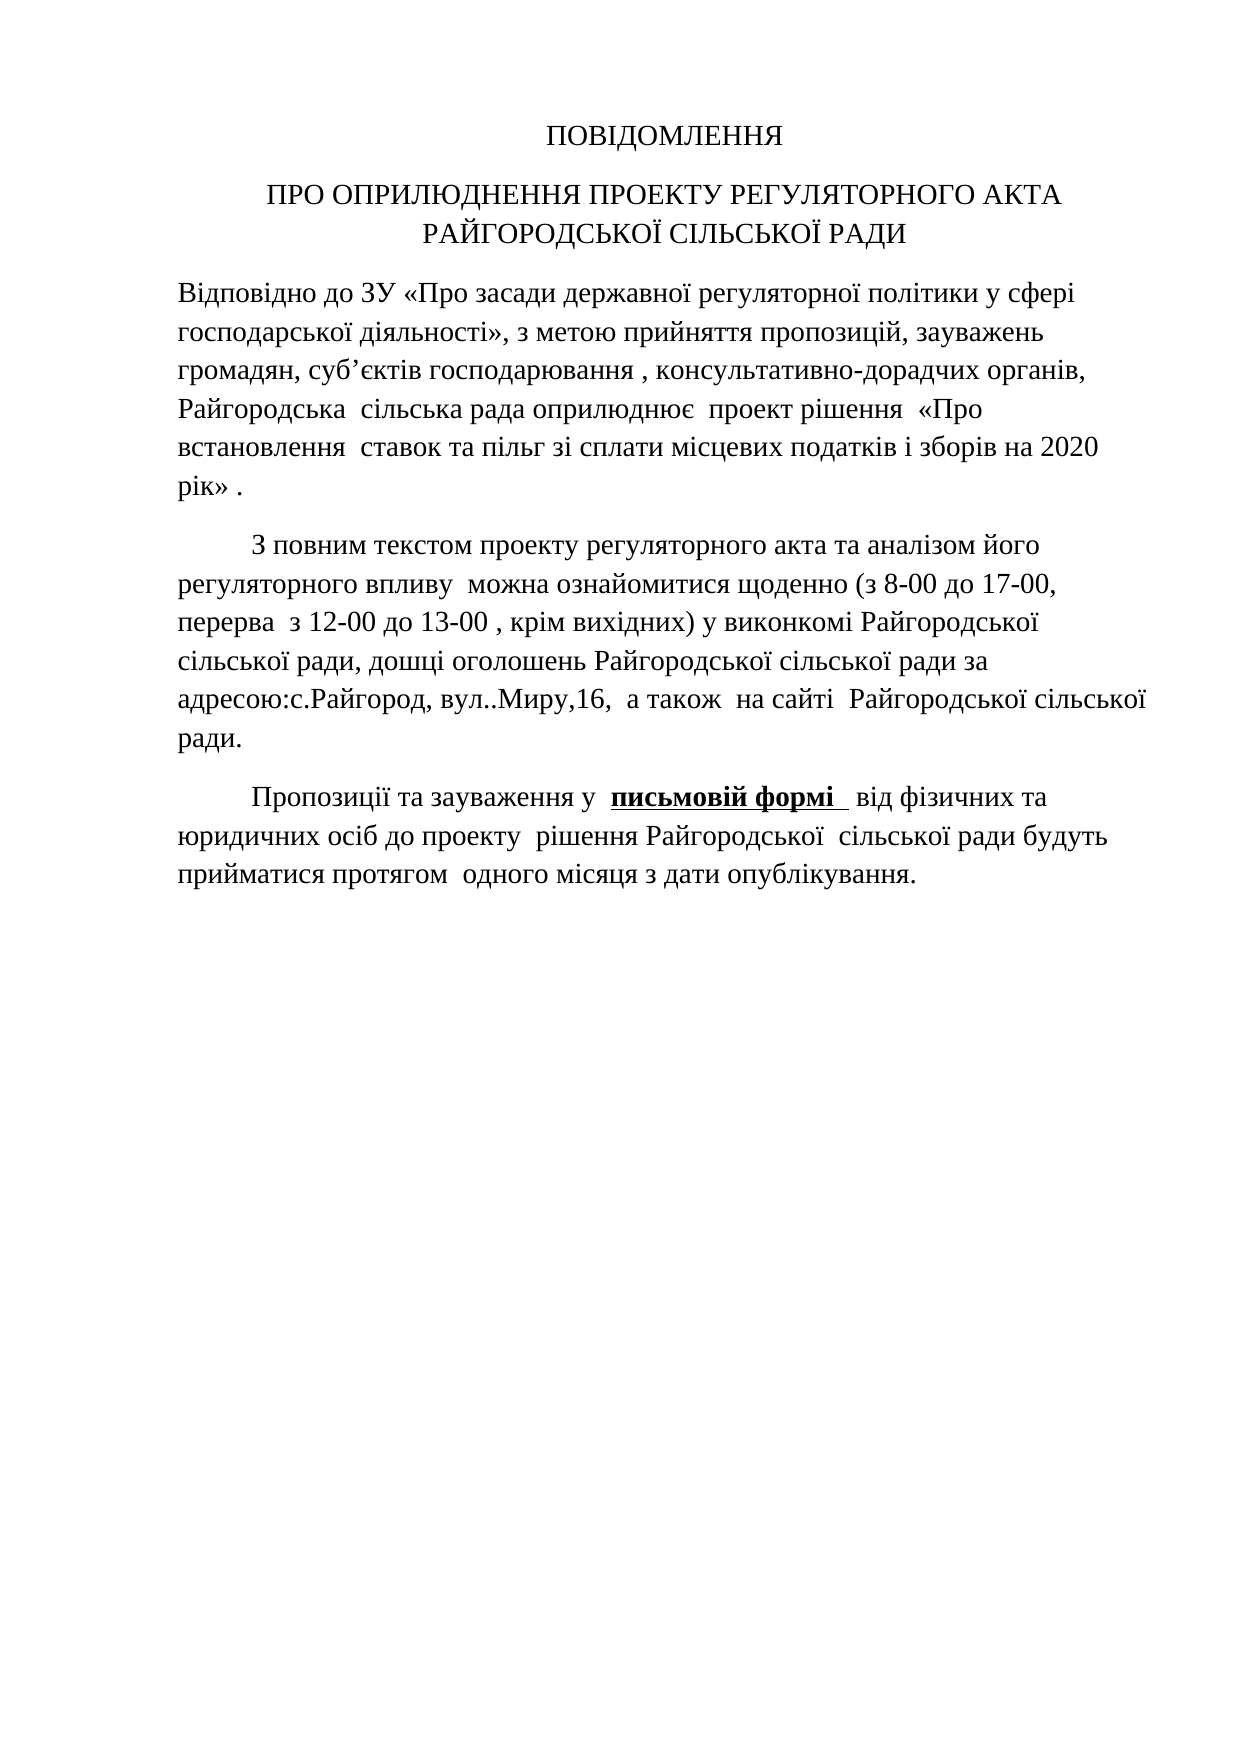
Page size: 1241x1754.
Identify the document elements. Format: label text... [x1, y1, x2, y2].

text ПРО ОПРИЛЮДНЕННЯ ПРОЕКТУ РЕГУЛЯТОРНОГО АКТА РАЙГОРОДСЬКОЇ СІЛЬСЬКОЇ РАДИ [177, 177, 1152, 249]
text ПОВІДОМЛЕННЯ [177, 118, 1152, 152]
text Пропозиції та зауваження у письмовій формі від фізичних та юридичних осіб до проекту рішення Райгородської сільської ради будуть прийматися протягом одного місяця з дати опублікування. [177, 779, 1152, 890]
text З повним текстом проекту регуляторного акта та аналізом його регуляторного впливу можна ознайомитися щоденно (з 8-00 до 17-00, перерва з 12-00 до 13-00 , крім вихідних) у виконкомі Райгородської сільської ради, дошці оголошень Райгородської сільської ради за адресою:с.Райгород, вул..Миру,16, а також на сайті Райгородської сільської ради. [177, 527, 1152, 754]
text Відповідно до ЗУ «Про засади державної регуляторної політики у сфері господарської діяльності», з метою прийняття пропозицій, зауважень громадян, суб’єктів господарювання , консультативно-дорадчих органів, Райгородська сільська рада оприлюднює проект рішення «Про встановлення ставок та пільг зі сплати місцевих податків і зборів на 2020 рік» . [177, 275, 1152, 502]
